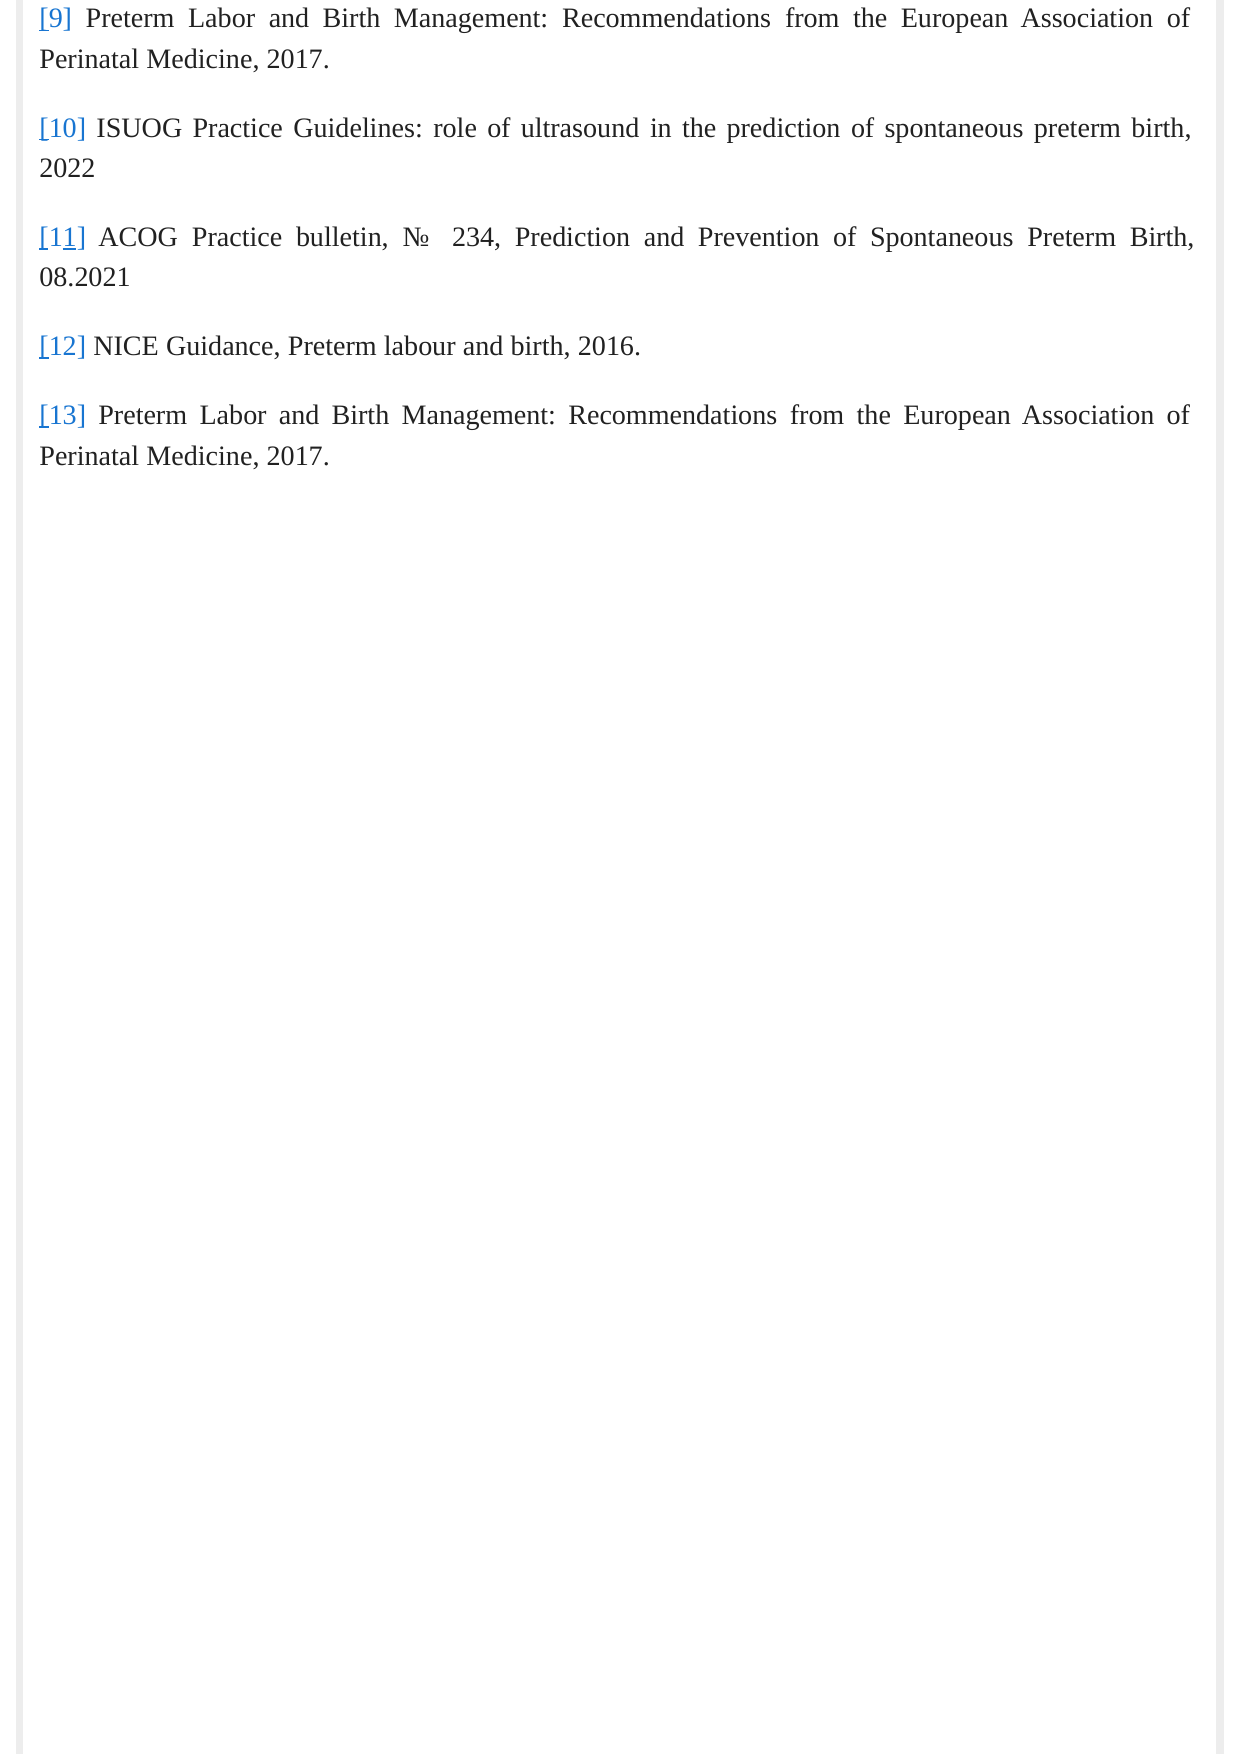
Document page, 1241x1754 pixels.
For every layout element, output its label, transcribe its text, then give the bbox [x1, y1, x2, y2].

text [11] ACOG Practice bulletin, № 234, Prediction and Prevention of Spontaneous Preterm Birth, 08.2021 [39, 220, 1201, 293]
text [9] Preterm Labor and Birth Management: Recommendations from the European Association of Perinatal Medicine, 2017. [39, 1, 1201, 74]
text [13] Preterm Labor and Birth Management: Recommendations from the European Association of Perinatal Medicine, 2017. [39, 398, 1201, 471]
text [10] ISUOG Practice Guidelines: role of ultrasound in the prediction of spontaneous preterm birth, 2022 [39, 111, 1201, 183]
text [12] NICE Guidance, Preterm labour and birth, 2016. [39, 329, 1236, 362]
